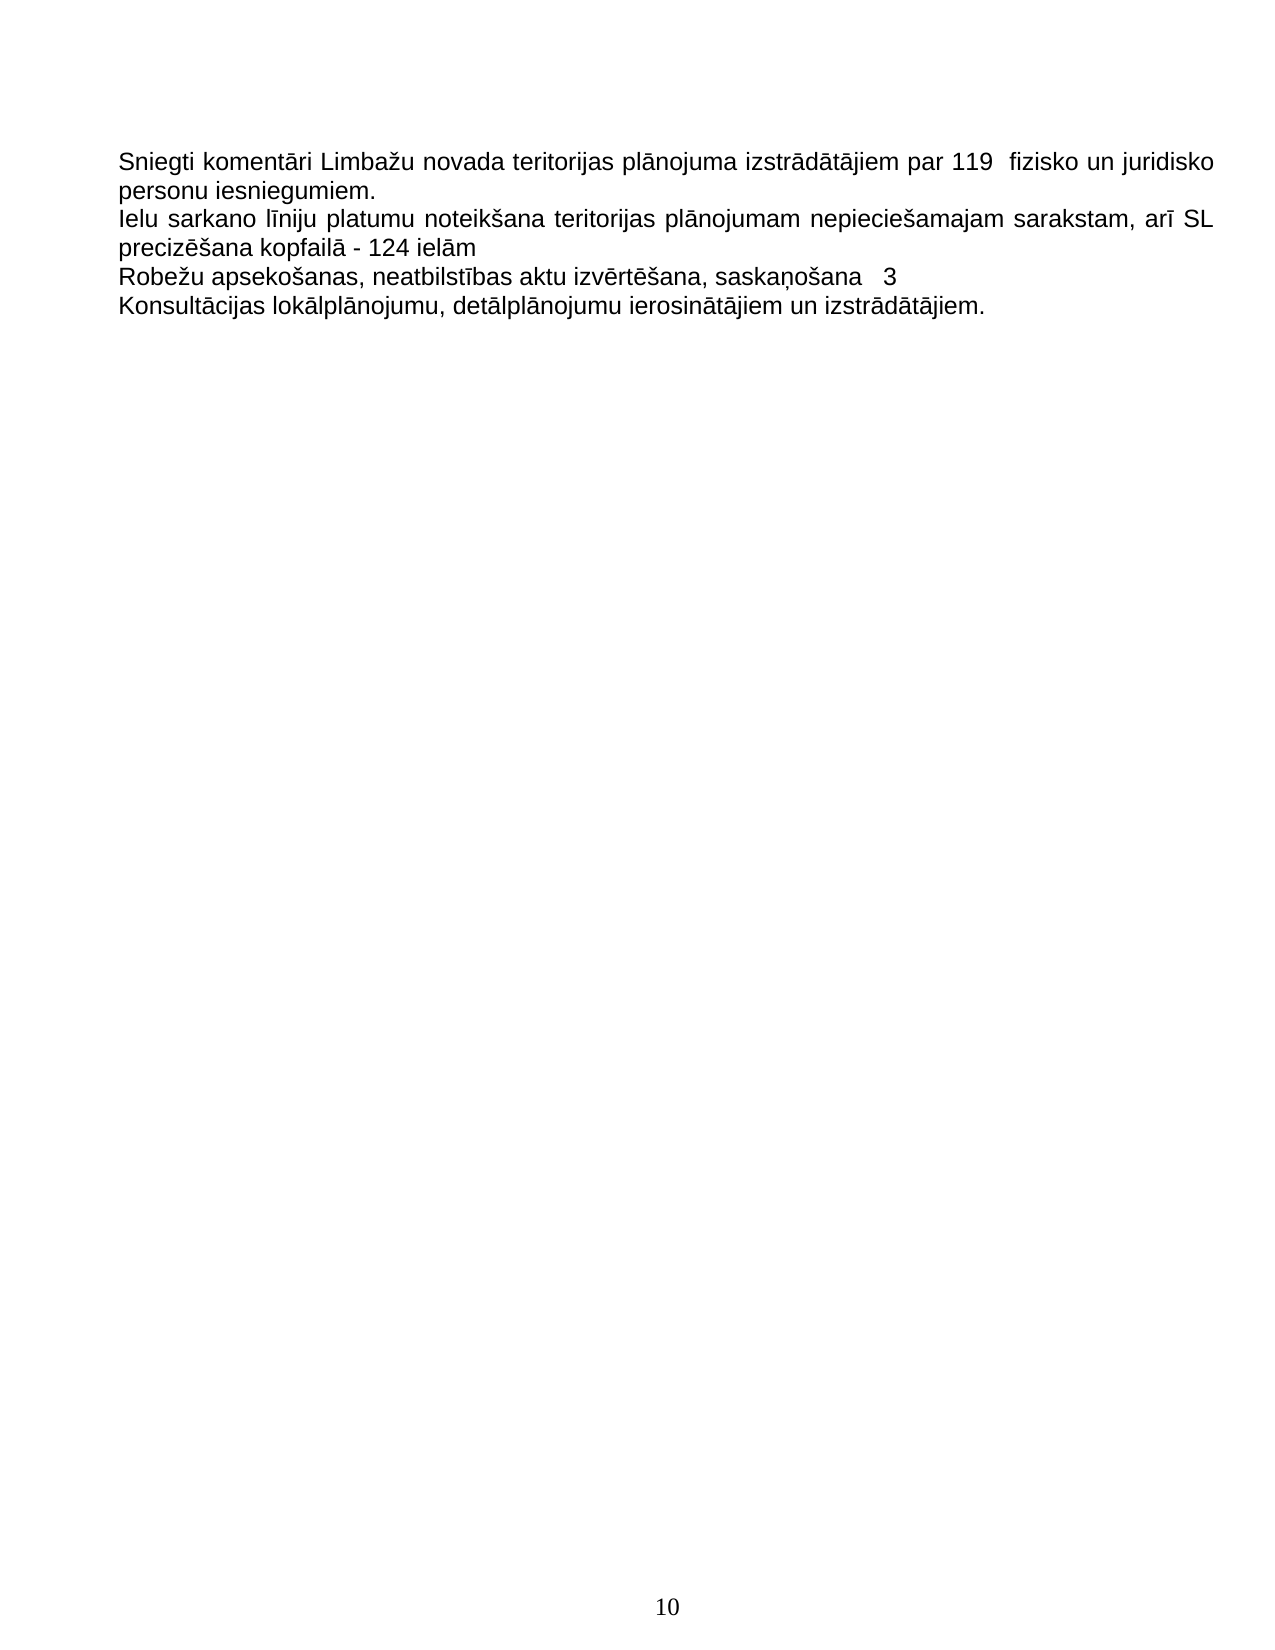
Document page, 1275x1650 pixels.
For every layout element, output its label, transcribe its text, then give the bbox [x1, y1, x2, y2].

text Konsultācijas lokālplānojumu, detālplānojumu ierosinātājiem un izstrādātājiem. [118, 291, 1216, 319]
text Sniegti komentāri Limbažu novada teritorijas plānojuma izstrādātājiem par 119 fizisko un juridisko personu iesniegumiem. [118, 147, 1216, 204]
text Robežu apsekošanas, neatbilstības aktu izvērtēšana, saskaņošana 3 [118, 262, 1216, 291]
text Ielu sarkano līniju platumu noteikšana teritorijas plānojumam nepieciešamajam sarakstam, arī SL precizēšana kopfailā - 124 ielām [118, 204, 1216, 262]
